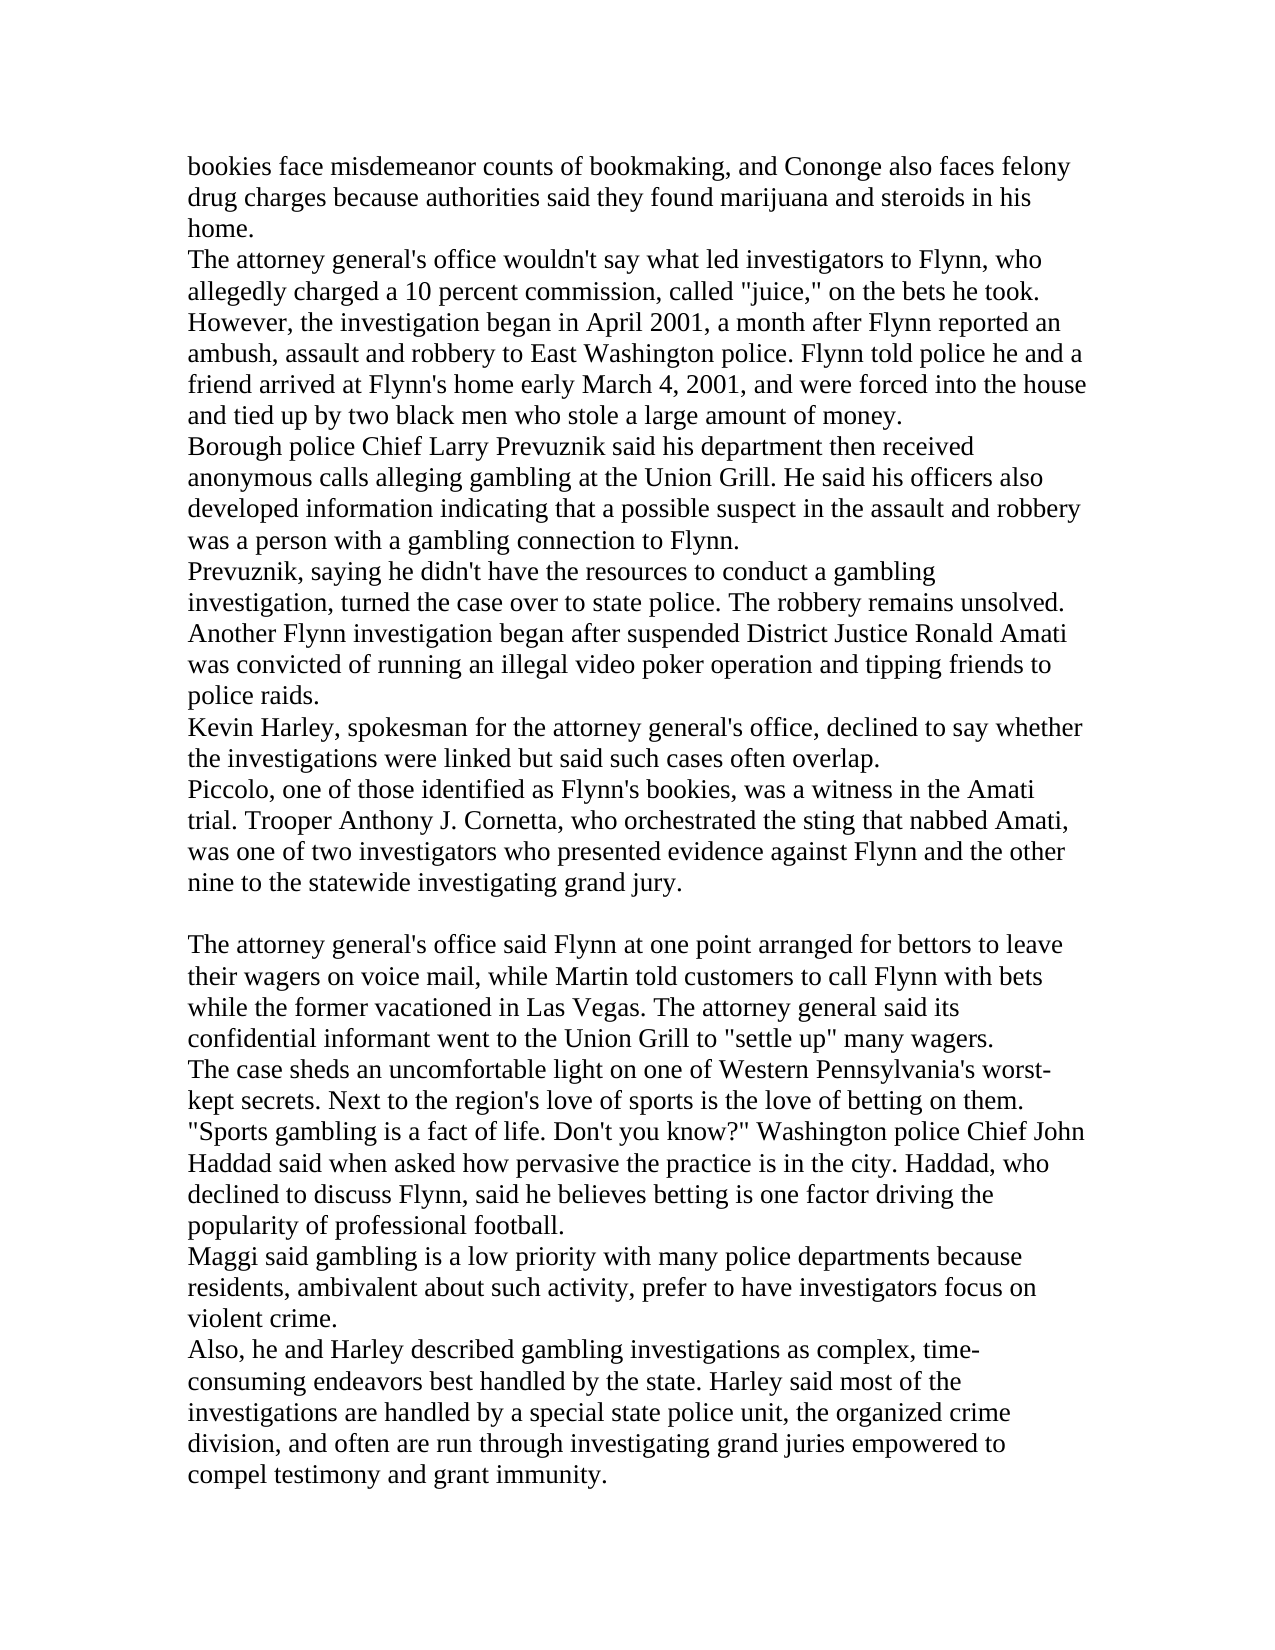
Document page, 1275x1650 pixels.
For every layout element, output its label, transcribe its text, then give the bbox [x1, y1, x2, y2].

text Another Flynn investigation began after suspended District Justice Ronald Amati was convicted of running an illegal video poker operation and tipping friends to police raids. [187, 617, 1087, 711]
text The attorney general's office said Flynn at one point arranged for bettors to leave their wagers on voice mail, while Martin told customers to call Flynn with bets while the former vacationed in Las Vegas. The attorney general said its confidential informant went to the Union Grill to "settle up" many wagers. [187, 929, 1087, 1053]
text Maggi said gambling is a low priority with many police departments because residents, ambivalent about such activity, prefer to have investigators focus on violent crime. [187, 1240, 1087, 1333]
text The attorney general's office wouldn't say what led investigators to Flynn, who allegedly charged a 10 percent commission, called "juice," on the bets he took. [187, 243, 1087, 306]
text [187, 150, 1087, 243]
text Prevuznik, saying he didn't have the resources to conduct a gambling investigation, turned the case over to state police. The robbery remains unsolved. [187, 555, 1087, 617]
text Kevin Harley, spokesman for the attorney general's office, declined to say whether the investigations were linked but said such cases often overlap. [187, 711, 1087, 773]
text Piccolo, one of those identified as Flynn's bookies, was a witness in the Amati trial. Trooper Anthony J. Cornetta, who orchestrated the sting that nabbed Amati, was one of two investigators who presented evidence against Flynn and the other nine to the statewide investigating grand jury. [187, 773, 1087, 897]
text Also, he and Harley described gambling investigations as complex, time-consuming endeavors best handled by the state. Harley said most of the investigations are handled by a special state police unit, the organized crime division, and often are run through investigating grand juries empowered to compel testimony and grant immunity. [187, 1333, 1087, 1489]
text However, the investigation began in April 2001, a month after Flynn reported an ambush, assault and robbery to East Washington police. Flynn told police he and a friend arrived at Flynn's home early March 4, 2001, and were forced into the house and tied up by two black men who stole a large amount of money. [187, 306, 1087, 430]
text Borough police Chief Larry Prevuznik said his department then received anonymous calls alleging gambling at the Union Grill. He said his officers also developed information indicating that a possible suspect in the assault and robbery was a person with a gambling connection to Flynn. [187, 430, 1087, 555]
text "Sports gambling is a fact of life. Don't you know?" Washington police Chief John Haddad said when asked how pervasive the practice is in the city. Haddad, who declined to discuss Flynn, said he believes betting is one factor driving the popularity of professional football. [187, 1116, 1087, 1240]
text The case sheds an uncomfortable light on one of Western Pennsylvania's worst-kept secrets. Next to the region's love of sports is the love of betting on them. [187, 1053, 1087, 1116]
